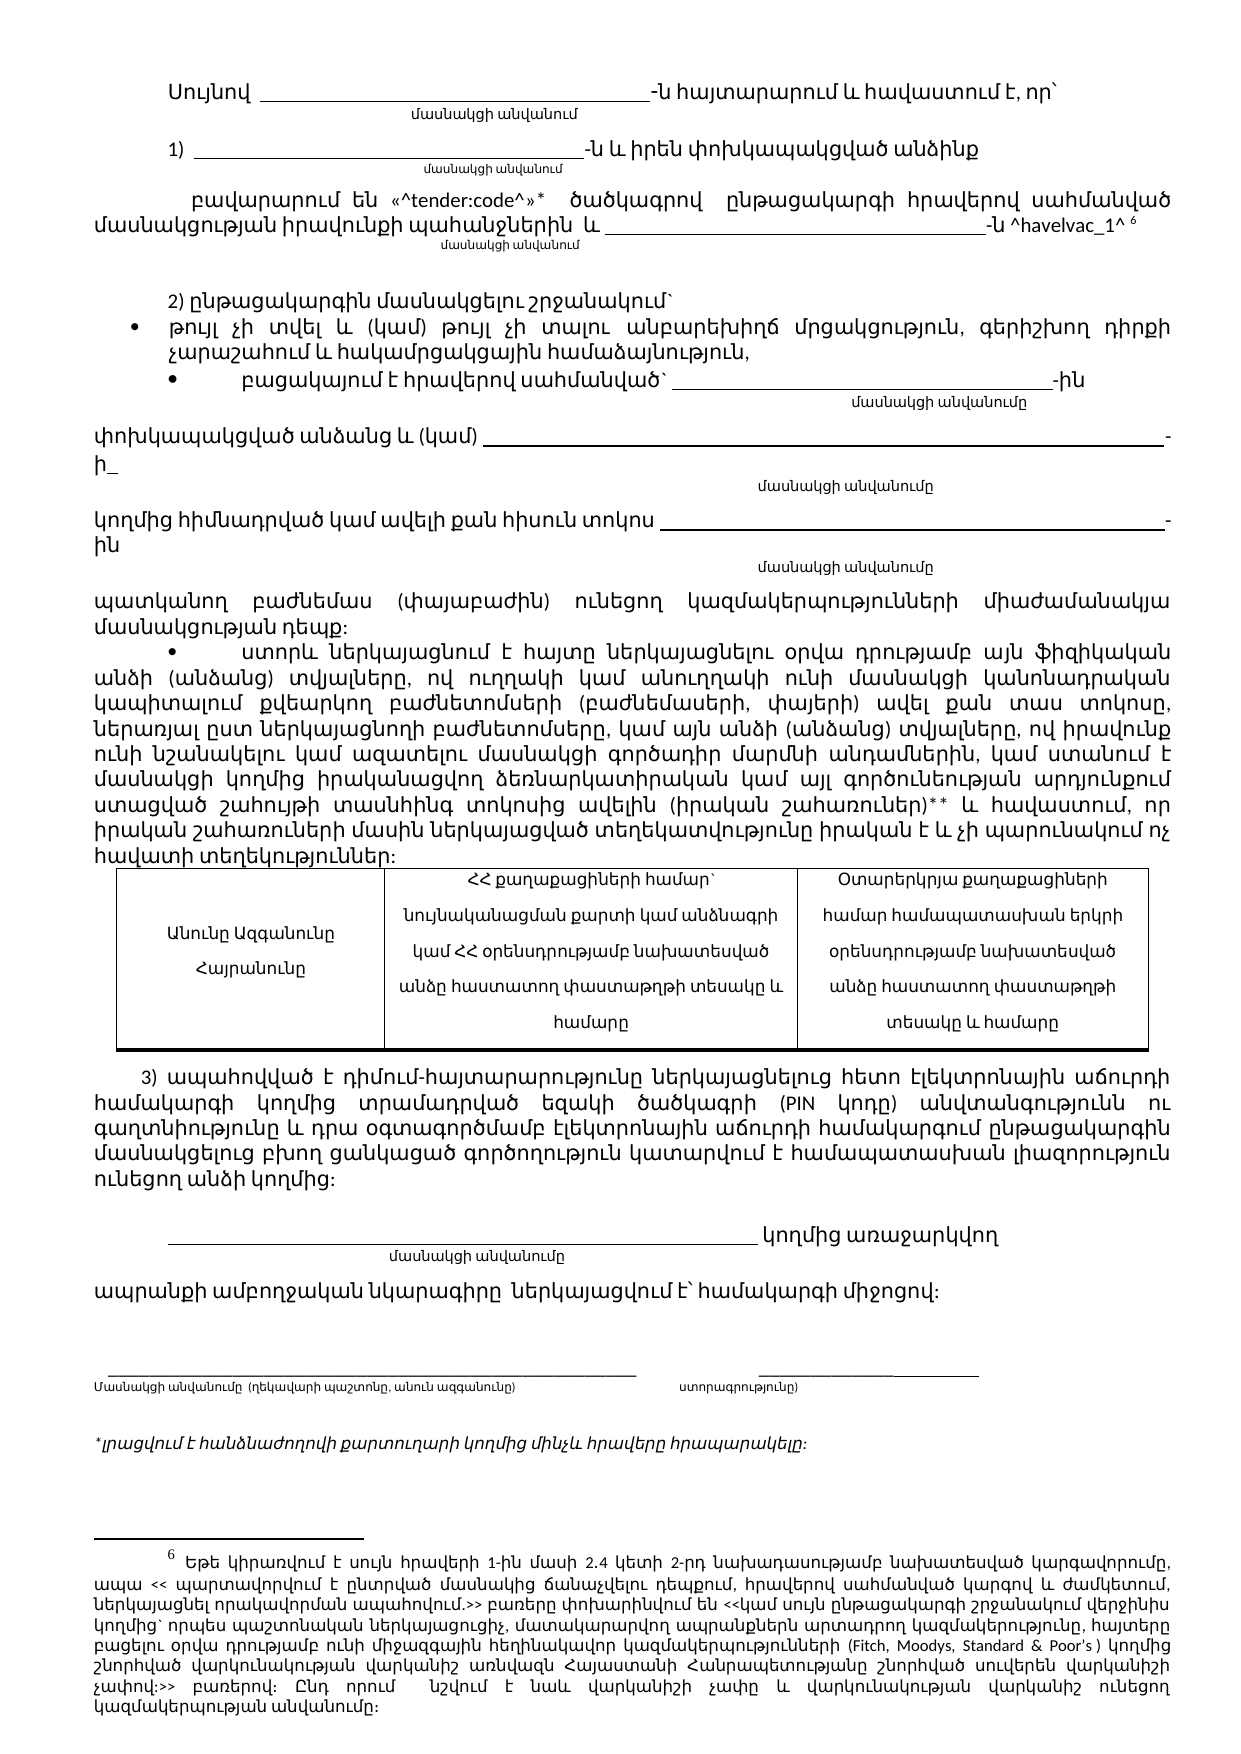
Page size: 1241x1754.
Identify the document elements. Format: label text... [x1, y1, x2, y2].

text ապրանքի ամբողջական նկարագիրը ներկայացվում է՝ համակարգի միջոցով: [94, 1278, 1171, 1303]
text 1) -ն և իրեն փոխկապակցված անձինք [94, 136, 1171, 161]
list ստորև ներկայացնում է հայտը ներկայացնելու օրվա դրությամբ այն ֆիզիկական անձի (անձանց) տվյալները, ով ուղղակի կամ անուղղակի ունի մասնակցի կանոնադրական կապիտալում քվեարկող բաժնետոմսերի (բաժնեմասերի, փայերի) ավել քան տաս տոկոսը, ներառյալ ըստ ներկայացնողի բաժնետոմսերը, կամ այն անձի (անձանց) տվյալները, ով իրավունք ունի նշանակելու կամ ազատելու մասնակցի գործադիր մարմնի անդամներին, կամ ստանում է մասնակցի կողմից իրականացվող ձեռնարկատիրական կամ այլ գործունեության արդյունքում ստացված շահույթի տասնհինգ տոկոսից ավելին (իրական շահառուներ)** և հավաստում, որ իրական շահառուների մասին ներկայացված տեղեկատվությունը իրական է և չի պարունակում ոչ հավատի տեղեկություններ: [94, 639, 1171, 868]
text մասնակցի անվանումը [94, 393, 1171, 423]
list բացակայում է հրավերով սահմանված` -ին [94, 365, 1171, 393]
text կողմից առաջարկվող [94, 1222, 1171, 1247]
text Սույնով -ն հայտարարում և հավաստում է, որ՝ [94, 75, 1171, 106]
text 3) ապահովված է դիմում-հայտարարությունը ներկայացնելուց հետո էլեկտրոնային աճուրդի համակարգի կողմից տրամադրված եզակի ծածկագրի (PIN կոդը) անվտանգությունն ու գաղտնիությունը և դրա օգտագործմամբ էլեկտրոնային աճուրդի համակարգում ընթացակարգին մասնակցելուց բխող ցանկացած գործողություն կատարվում է համապատասխան լիազորություն ունեցող անձի կողմից: [94, 1064, 1171, 1191]
text մասնակցի անվանում [94, 161, 1171, 187]
text մասնակցի անվանում [94, 238, 1171, 263]
table_header Օտարերկրյա քաղաքացիների համար համապատասխան երկրի օրենսդրությամբ նախատեսված անձը հաստատող փաստաթղթի տեսակը և համարը [798, 869, 1148, 1047]
text կողմից հիմնադրված կամ ավելի քան հիսուն տոկոս -ին [94, 507, 1171, 558]
text 2) ընթացակարգին մասնակցելու շրջանակում` [94, 288, 1171, 314]
table_header ՀՀ քաղաքացիների համար` նույնականացման քարտի կամ անձնագրի կամ ՀՀ օրենսդրությամբ նախատեսված անձը հաստատող փաստաթղթի տեսակը և համարը [385, 869, 797, 1047]
text ___________________________________________________ _____________ Մասնակցի անվանումը (ղեկավարի պաշտոնը, անուն ազգանունը) ստորագրությունը) [94, 1354, 1171, 1405]
list թույլ չի տվել և (կամ) թույլ չի տալու անբարեխիղճ մրցակցություն, գերիշխող դիրքի չարաշահում և հակամրցակցային համաձայնություն, [131, 314, 1171, 365]
text *լրացվում է հանձնաժողովի քարտուղարի կողմից մինչև հրավերը հրապարակելը: [94, 1434, 1171, 1454]
text մասնակցի անվանում [94, 106, 1171, 136]
text պատկանող բաժնեմաս (փայաբաժին) ունեցող կազմակերպությունների միաժամանակյա մասնակցության դեպք: [94, 589, 1171, 639]
text բավարարում են «^tender:code^»* ծածկագրով ընթացակարգի հրավերով սահմանված մասնակցության իրավունքի պահանջներին և -ն ^havelvac_1^ [94, 187, 1171, 238]
text մասնակցի անվանումը [94, 477, 1171, 507]
text փոխկապակցված անձանց և (կամ) -ի [94, 423, 1171, 477]
text մասնակցի անվանումը [94, 1247, 1171, 1278]
table_header Անունը Ազգանունը Հայրանունը [117, 869, 384, 1047]
text մասնակցի անվանումը [94, 558, 1171, 589]
